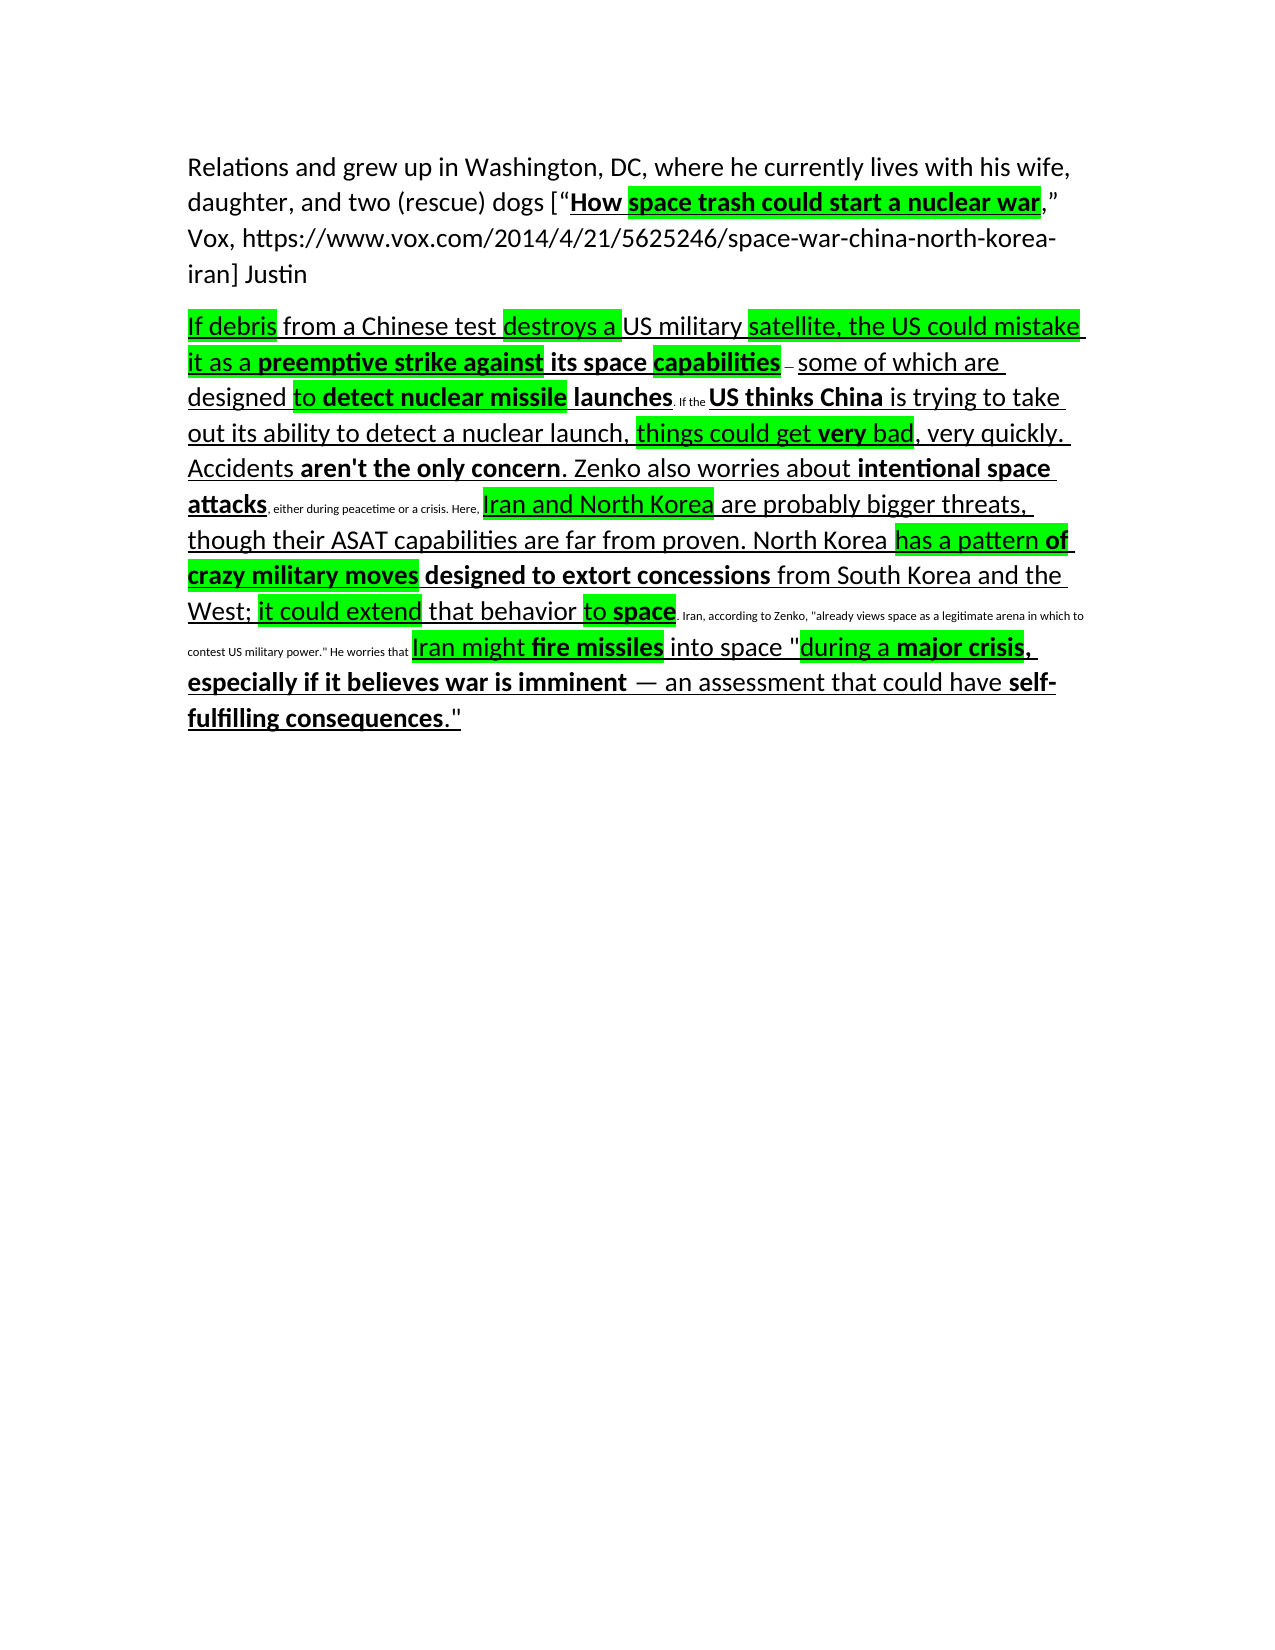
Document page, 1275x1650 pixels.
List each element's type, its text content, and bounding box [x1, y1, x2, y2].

text If debris from a Chinese test destroys a US military satellite, the US could mistake it as a preemptive strike against its space capabilities — some of which are designed to detect nuclear missile launches. If the US thinks China is trying to take out its ability to detect a nuclear launch, things could get very bad, very quickly. Accidents aren't the only concern. Zenko also worries about intentional space attacks, either during peacetime or a crisis. Here, Iran and North Korea are probably bigger threats, though their ASAT capabilities are far from proven. North Korea has a pattern of crazy military moves designed to extort concessions from South Korea and the West; it could extend that behavior to space. Iran, according to Zenko, "already views space as a legitimate arena in which to contest US military power." He worries that Iran might fire missiles into space "during a major crisis, especially if it believes war is imminent — an assessment that could have self-fulfilling consequences." [187, 309, 1087, 734]
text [187, 150, 1087, 290]
